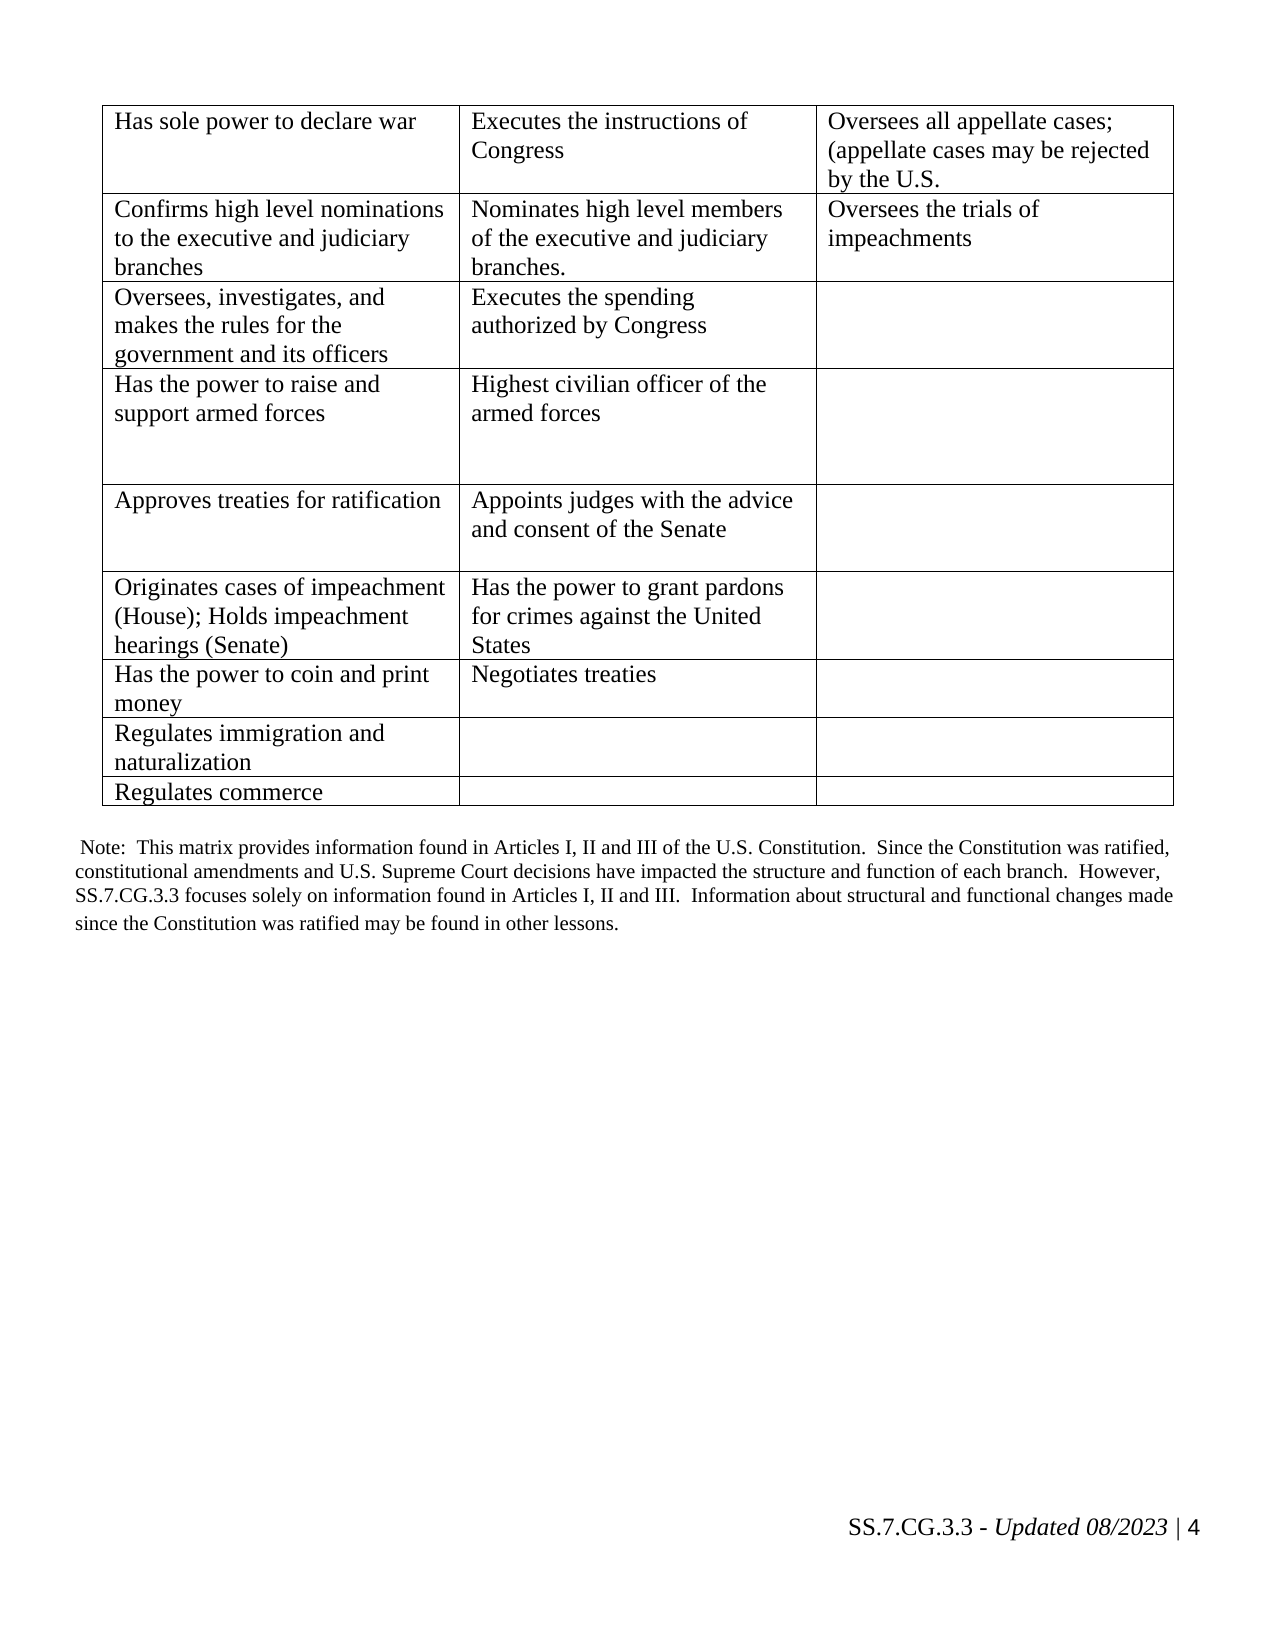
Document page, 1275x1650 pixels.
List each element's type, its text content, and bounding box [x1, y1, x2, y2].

table_cell Appoints judges with the advice and consent of the Senate [460, 485, 816, 571]
table_cell [817, 485, 1173, 571]
table_cell Has the power to raise and support armed forces [103, 369, 459, 484]
table_cell Confirms high level nominations to the executive and judiciary branches [103, 194, 459, 281]
table_cell Has sole power to declare war [103, 106, 459, 193]
table_cell [817, 572, 1173, 658]
table_cell [460, 718, 816, 776]
table_cell Nominates high level members of the executive and judiciary branches. [460, 194, 816, 281]
table_cell Executes the instructions of Congress [460, 106, 816, 193]
table_cell [817, 660, 1173, 717]
table_cell Regulates commerce [103, 777, 459, 805]
table_cell [817, 777, 1173, 805]
table_cell [460, 777, 816, 805]
table_cell Has the power to grant pardons for crimes against the United States [460, 572, 816, 658]
table_cell Approves treaties for ratification [103, 485, 459, 571]
text Note: This matrix provides information found in Articles I, II and III of the U.S. Constitution. Since the Constitution was ratified, constitutional amendments and U.S. Supreme Court decisions have impacted the structure and function of each branch. However, SS.7.CG.3.3 focuses solely on information found in Articles I, II and III. Information about structural and functional changes made since the Constitution was ratified may be found in other lessons. [75, 835, 1200, 936]
table_cell Highest civilian officer of the armed forces [460, 369, 816, 484]
table_cell Regulates immigration and naturalization [103, 718, 459, 776]
table_cell Oversees all appellate cases; (appellate cases may be rejected by the U.S. [817, 106, 1173, 193]
table_cell [817, 282, 1173, 368]
table_cell Oversees, investigates, and makes the rules for the government and its officers [103, 282, 459, 368]
table_cell Has the power to coin and print money [103, 660, 459, 717]
table_cell Executes the spending authorized by Congress [460, 282, 816, 368]
table_cell Negotiates treaties [460, 660, 816, 717]
table_cell Originates cases of impeachment (House); Holds impeachment hearings (Senate) [103, 572, 459, 658]
table_cell Oversees the trials of impeachments [817, 194, 1173, 281]
table_cell [817, 718, 1173, 776]
table_cell [817, 369, 1173, 484]
